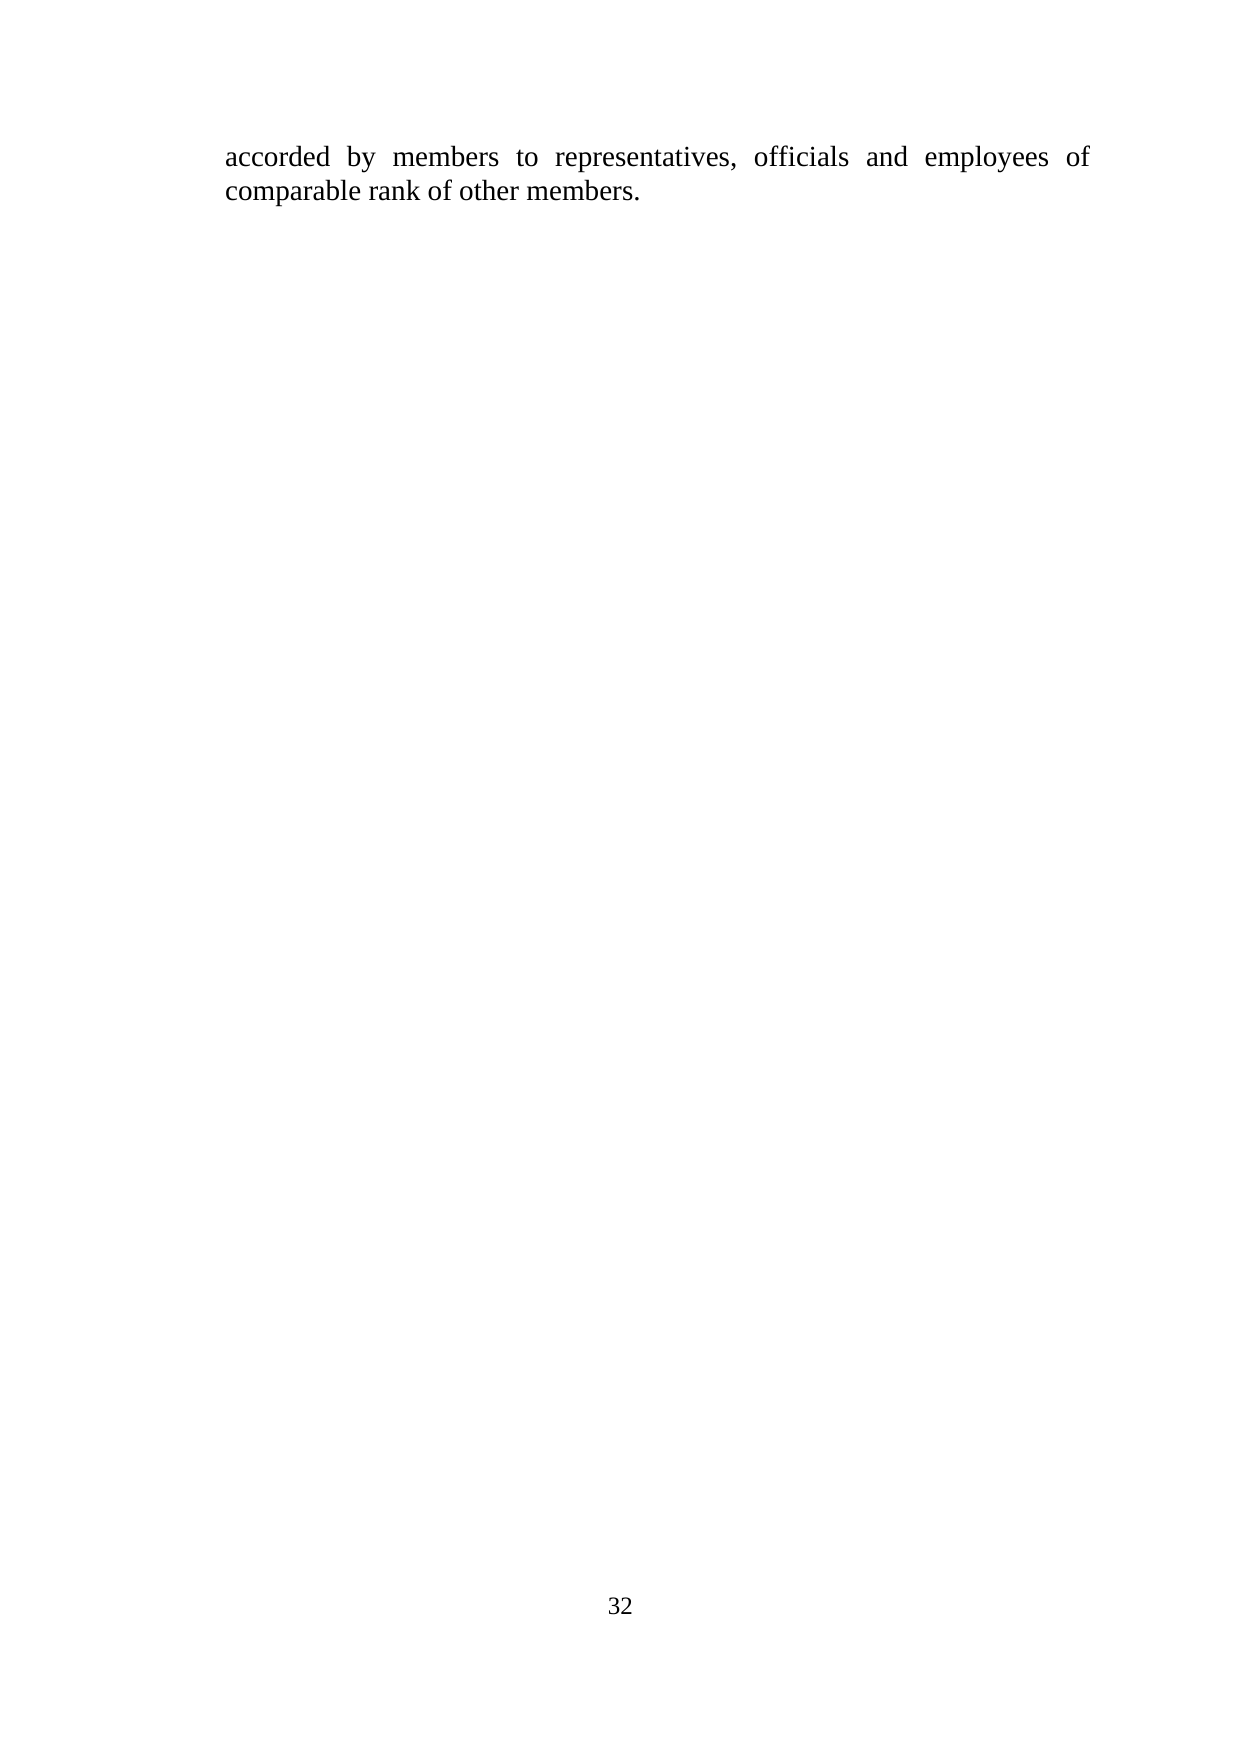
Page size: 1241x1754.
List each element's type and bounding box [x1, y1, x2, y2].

list [133, 139, 1090, 207]
